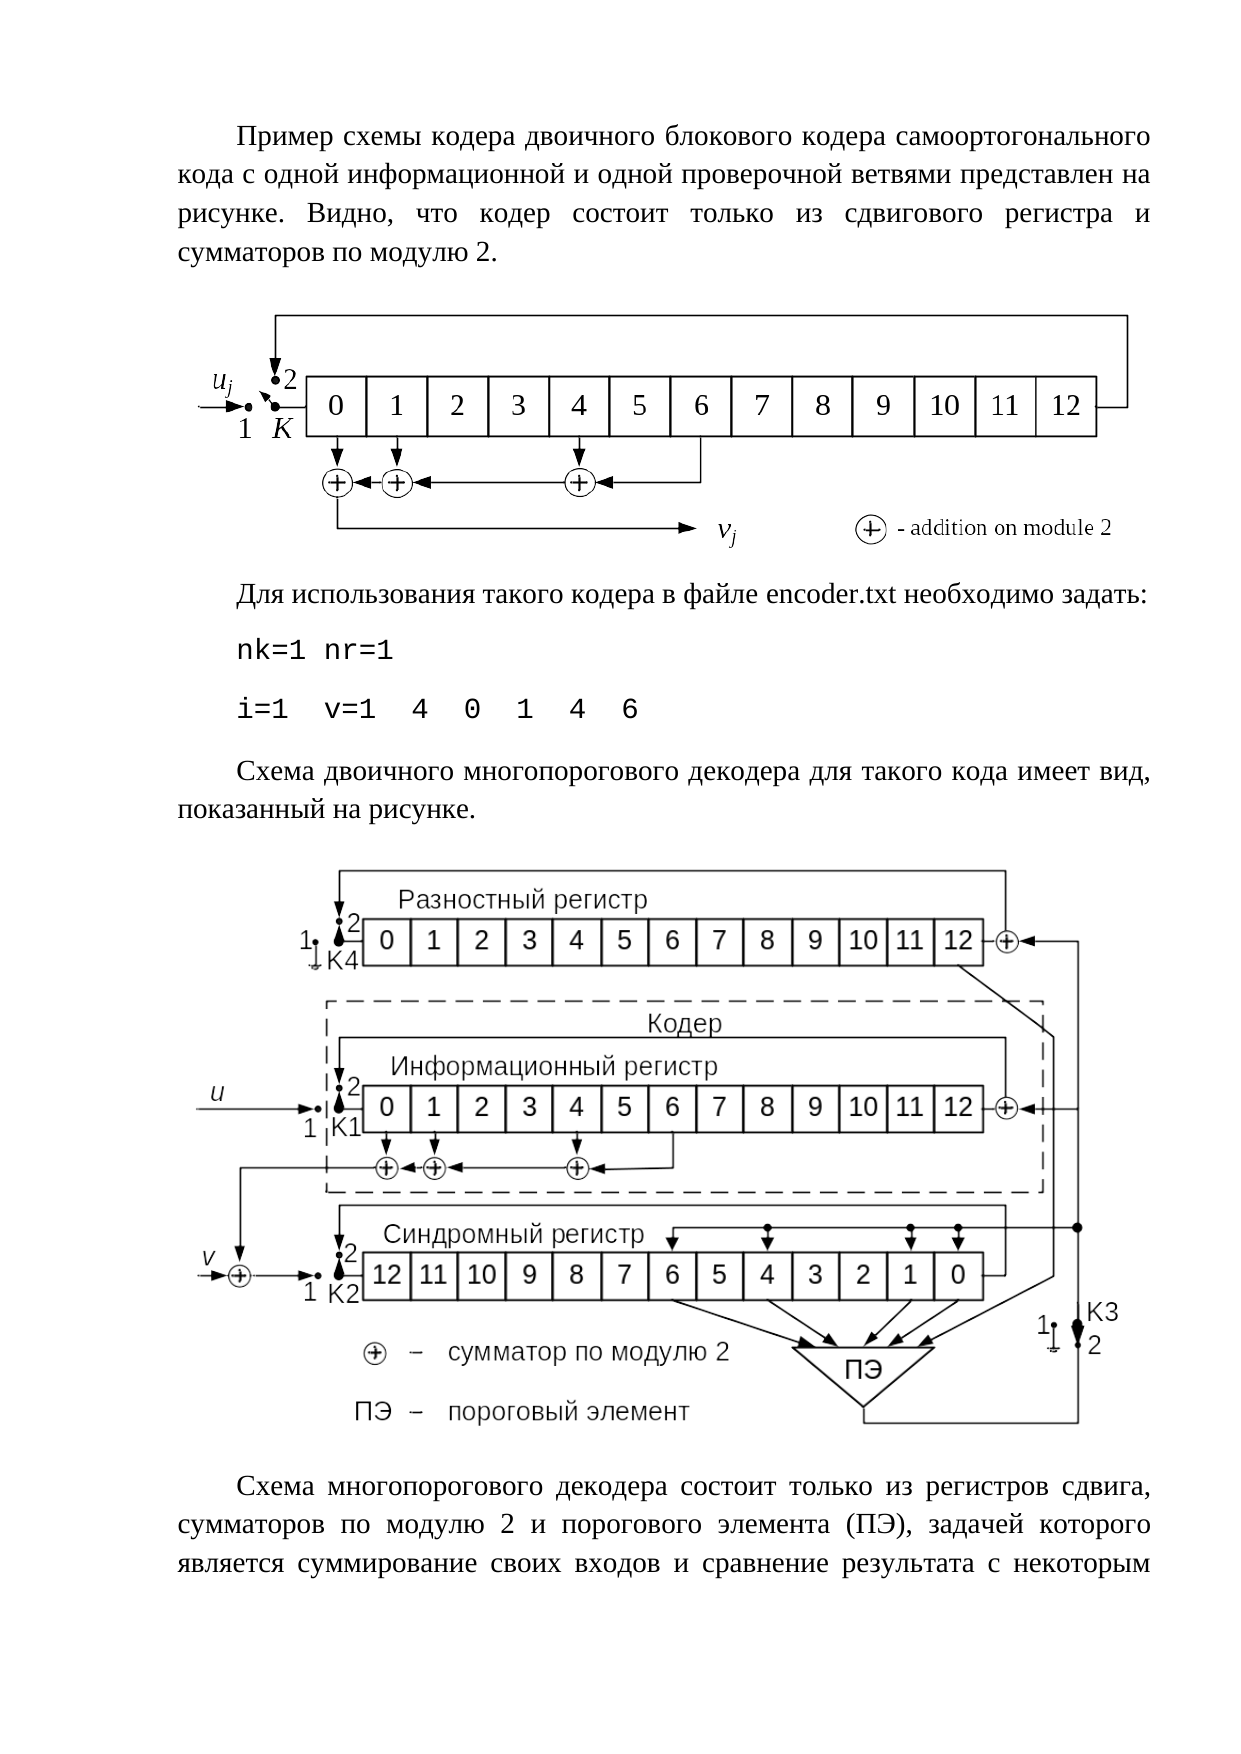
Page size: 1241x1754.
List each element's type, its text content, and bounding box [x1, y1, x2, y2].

text i=1 v=1 4 0 1 4 6 [177, 694, 1152, 727]
text nk=1 nr=1 [177, 635, 1152, 668]
text Схема двоичного многопорогового декодера для такого кода имеет вид, показанный на рисунке. [177, 753, 1152, 825]
text Пример схемы кодера двоичного блокового кодера самоортогонального кода с одной информационной и одной проверочной ветвями представлен на рисунке. Видно, что кодер состоит только из сдвигового регистра и сумматоров по модулю 2. [177, 118, 1152, 267]
text Для использования такого кодера в файле encoder.txt необходимо задать: [177, 576, 1152, 609]
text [177, 1468, 1152, 1578]
